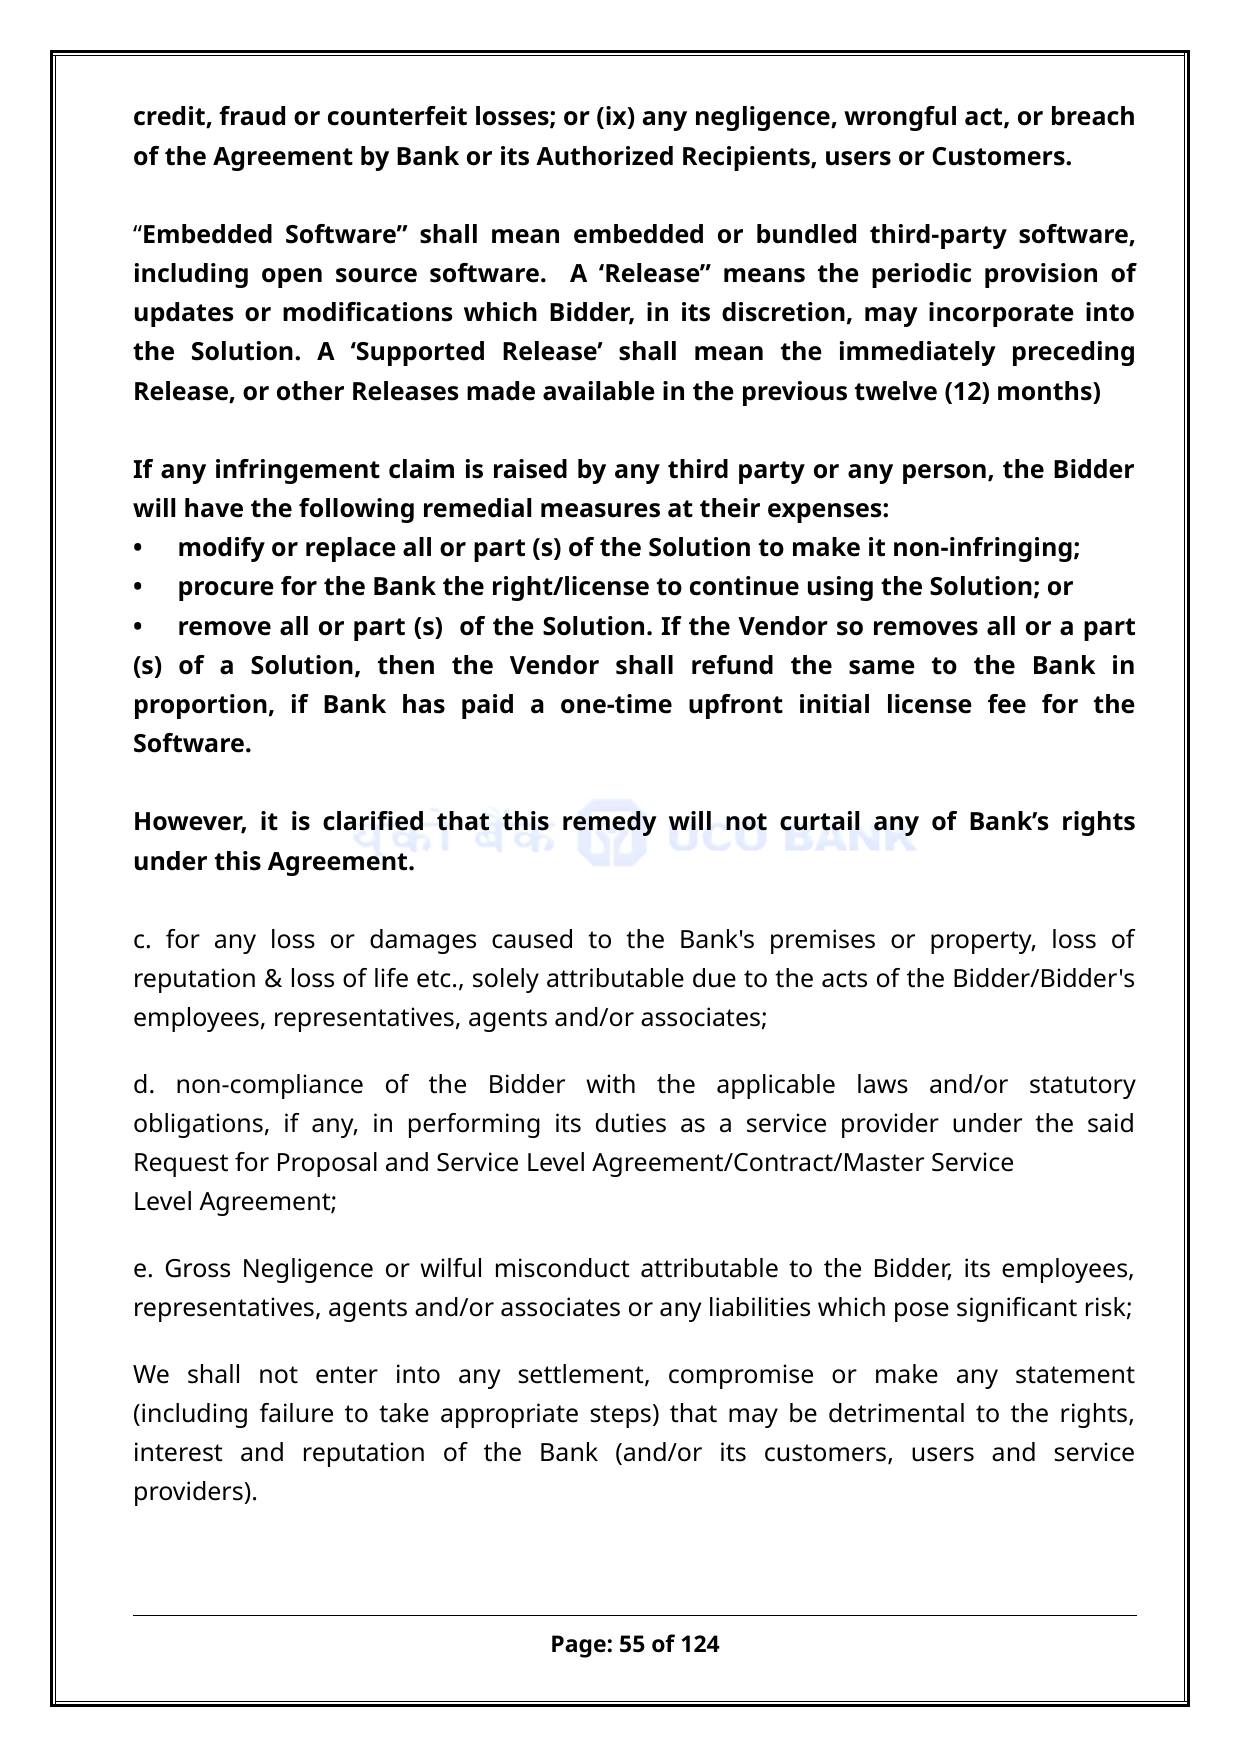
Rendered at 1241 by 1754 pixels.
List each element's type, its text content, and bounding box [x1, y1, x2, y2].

text • remove all or part (s) of the Solution. If the Vendor so removes all or a part (s) of a Solution, then the Vendor shall refund the same to the Bank in proportion, if Bank has paid a one-time upfront initial license fee for the Software. [133, 608, 1137, 760]
text c. for any loss or damages caused to the Bank's premises or property, loss of reputation & loss of life etc., solely attributable due to the acts of the Bidder/Bidder's employees, representatives, agents and/or associates; [133, 921, 1137, 1034]
text • procure for the Bank the right/license to continue using the Solution; or [133, 569, 1137, 603]
text e. Gross Negligence or wilful misconduct attributable to the Bidder, its employees, representatives, agents and/or associates or any liabilities which pose significant risk; [133, 1251, 1137, 1324]
text Level Agreement; [133, 1184, 1137, 1218]
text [133, 99, 1137, 172]
text d. non-compliance of the Bidder with the applicable laws and/or statutory obligations, if any, in performing its duties as a service provider under the said Request for Proposal and Service Level Agreement/Contract/Master Service [133, 1066, 1137, 1179]
text • modify or replace all or part (s) of the Solution to make it non-infringing; [133, 530, 1137, 564]
text If any infringement claim is raised by any third party or any person, the Bidder will have the following remedial measures at their expenses: [133, 451, 1137, 525]
text We shall not enter into any settlement, compromise or make any statement (including failure to take appropriate steps) that may be detrimental to the rights, interest and reputation of the Bank (and/or its customers, users and service providers). [133, 1356, 1137, 1508]
text “Embedded Software” shall mean embedded or bundled third-party software, including open source software. A ‘Release” means the periodic provision of updates or modifications which Bidder, in its discretion, may incorporate into the Solution. A ‘Supported Release’ shall mean the immediately preceding Release, or other Releases made available in the previous twelve (12) months) [133, 216, 1137, 407]
text However, it is clarified that this remedy will not curtail any of Bank’s rights under this Agreement. [133, 804, 1137, 877]
